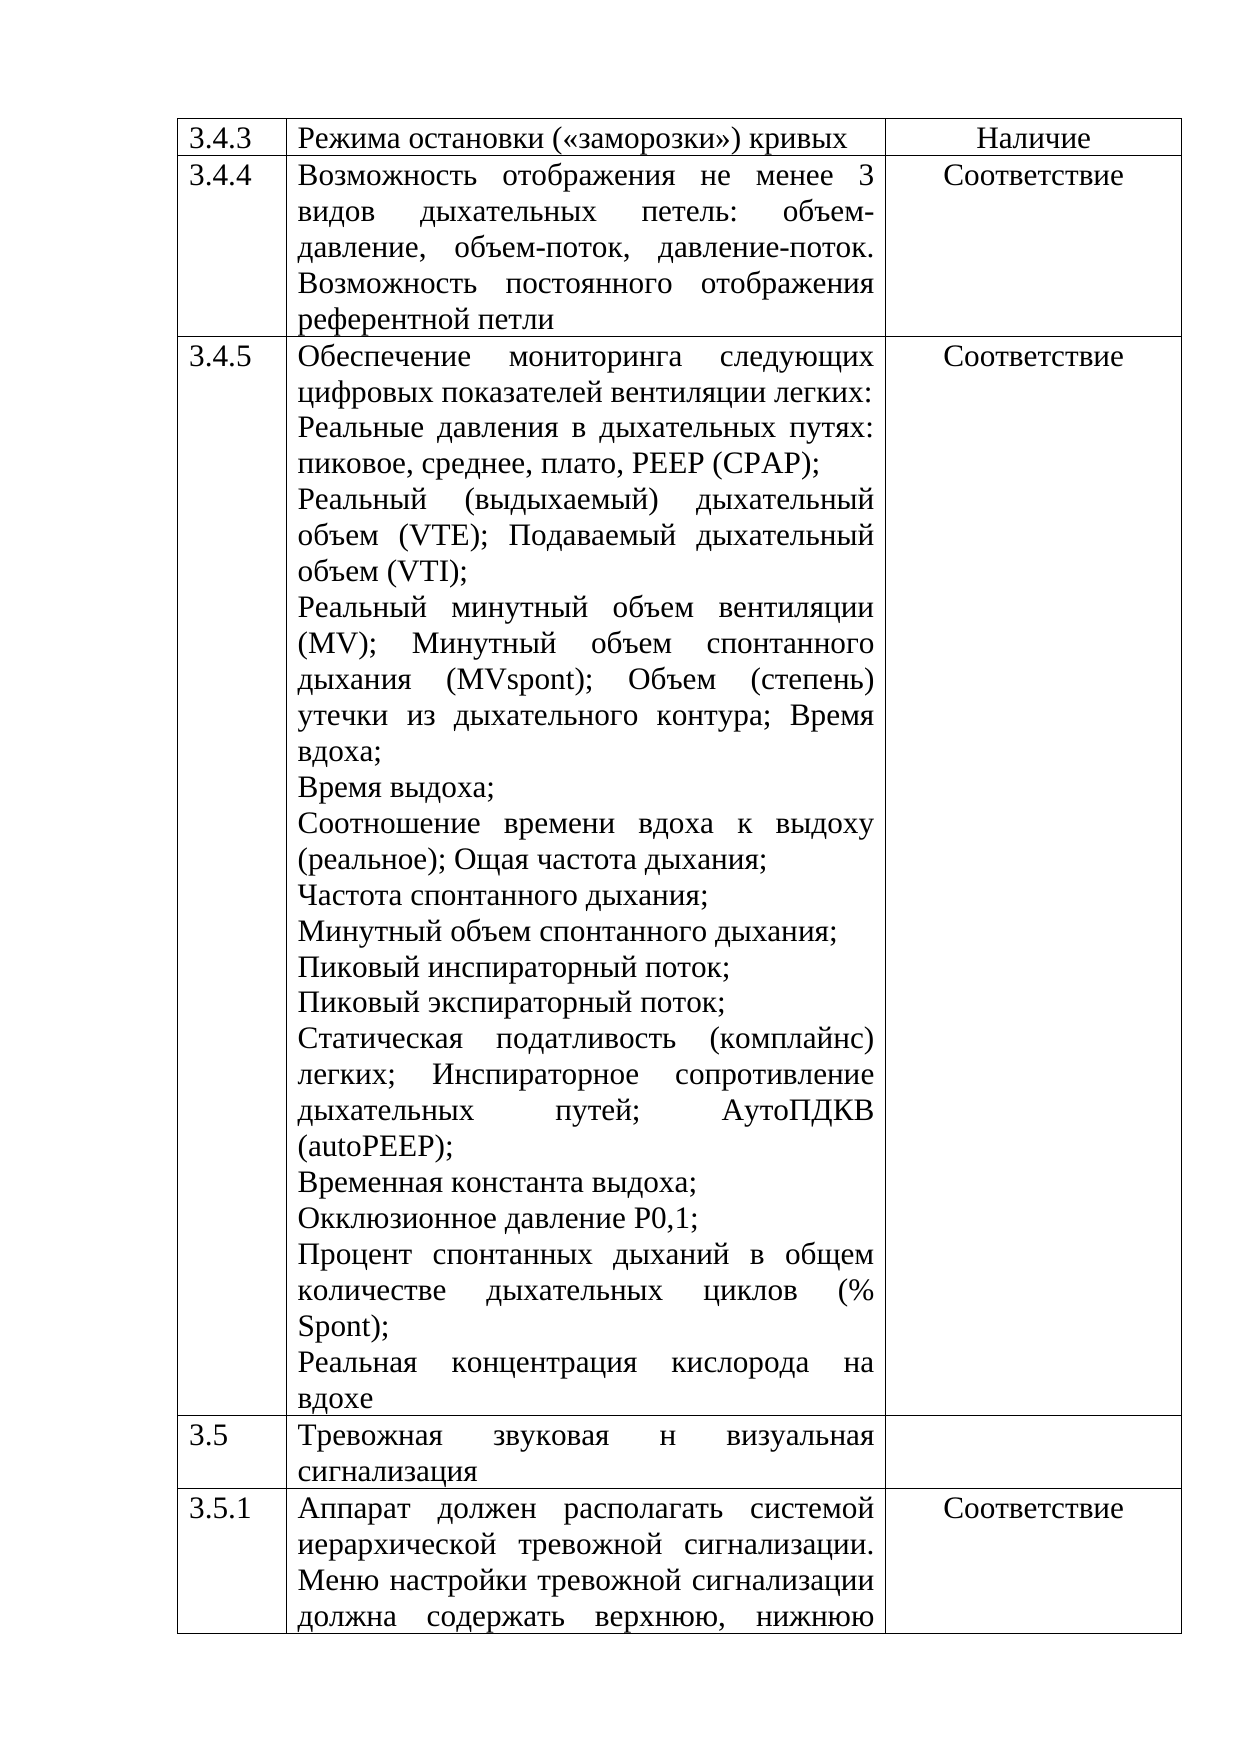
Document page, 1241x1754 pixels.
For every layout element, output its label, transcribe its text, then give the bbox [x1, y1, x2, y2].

table_cell 3.4.4 [178, 156, 286, 336]
table_cell 3.4.5 [178, 337, 286, 1415]
table_cell 3.5.1 [178, 1489, 286, 1633]
table_cell Соответствие [886, 1489, 1181, 1633]
table_cell Наличие [886, 119, 1181, 155]
table_cell 3.4.3 [178, 119, 286, 155]
table_cell Обеспечение мониторинга следующих цифровых показателей вентиляции легких: Реальные давления в дыхательных путях: пиковое, среднее, плато, РЕЕР (СРАР); Реальный (выдыхаемый) дыхательный объем (VТЕ); Подаваемый дыхательный объем (VTI); Реальный минутный объем вентиляции (MV); Минутный объем спонтанного дыхания (MVspont); Объем (степень) утечки из дыхательного контура; Время вдоха; Время выдоха; Соотношение времени вдоха к выдоху (реальное); Ощая частота дыхания; Частота спонтанного дыхания; Минутный объем спонтанного дыхания; Пиковый инспираторный поток; Пиковый экспираторный поток; Статическая податливость (комплайнс) легких; Инспираторное сопротивление дыхательных путей; АутоПДКВ (autoРЕЕР); Временная константа выдоха; Окклюзионное давление Р0,1; Процент спонтанных дыханий в общем количестве дыхательных циклов (% Sроnt); Реальная концентрация кислорода на вдохе [287, 337, 885, 1415]
table_cell Режима остановки («заморозки») кривых [287, 119, 885, 155]
table_cell 3.5 [178, 1416, 286, 1488]
table_cell Соответствие [886, 337, 1181, 1415]
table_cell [287, 1489, 885, 1633]
table_cell Соответствие [886, 156, 1181, 336]
table_cell Возможность отображения не менее 3 видов дыхательных петель: объем-давление, объем-поток, давление-поток. Возможность постоянного отображения референтной петли [287, 156, 885, 336]
table_cell [886, 1416, 1181, 1488]
table_cell Тревожная звуковая н визуальная сигнализация [287, 1416, 885, 1488]
